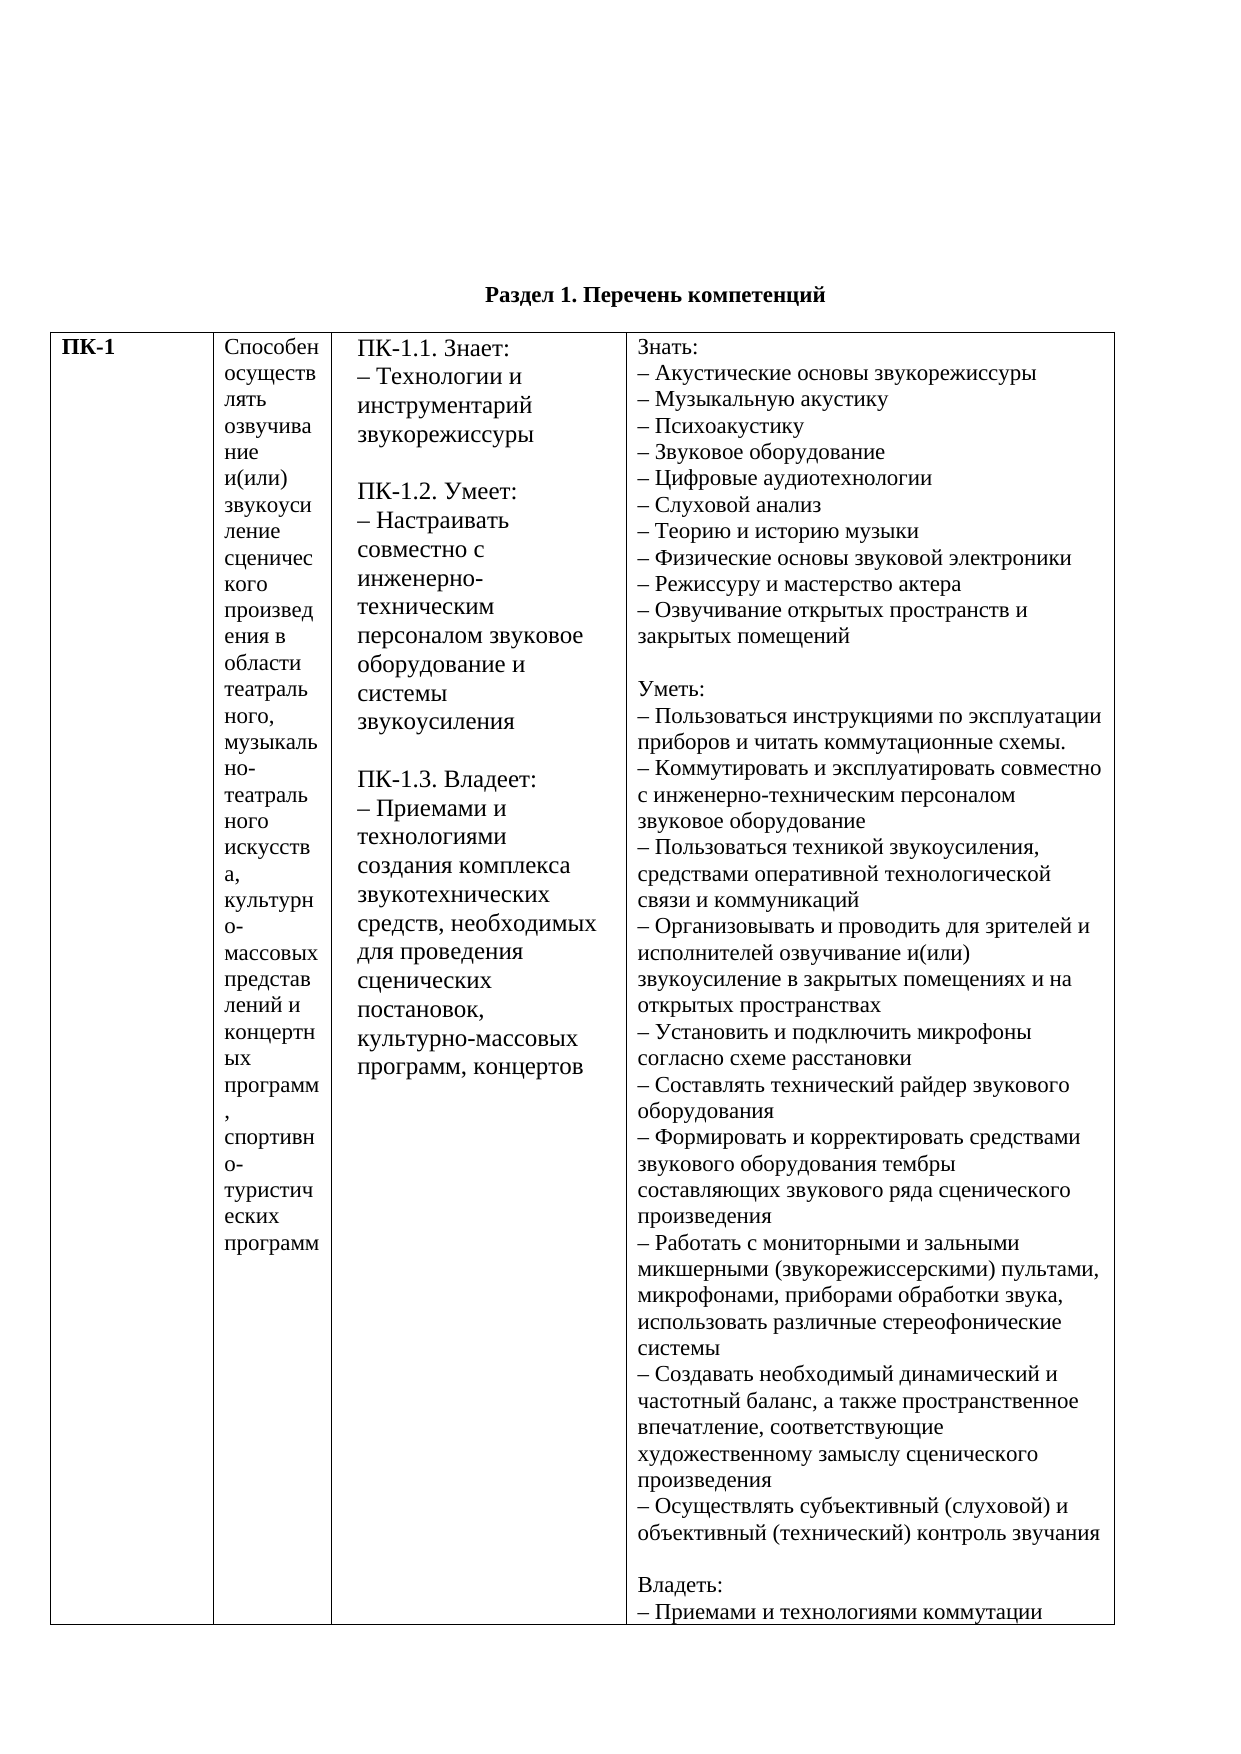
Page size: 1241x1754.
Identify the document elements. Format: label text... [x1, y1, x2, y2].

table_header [627, 333, 1114, 1624]
table_header ПК-1 [51, 333, 213, 1624]
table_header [214, 333, 331, 1624]
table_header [332, 333, 626, 1624]
list Раздел 1. Перечень компетенций [92, 281, 1219, 308]
